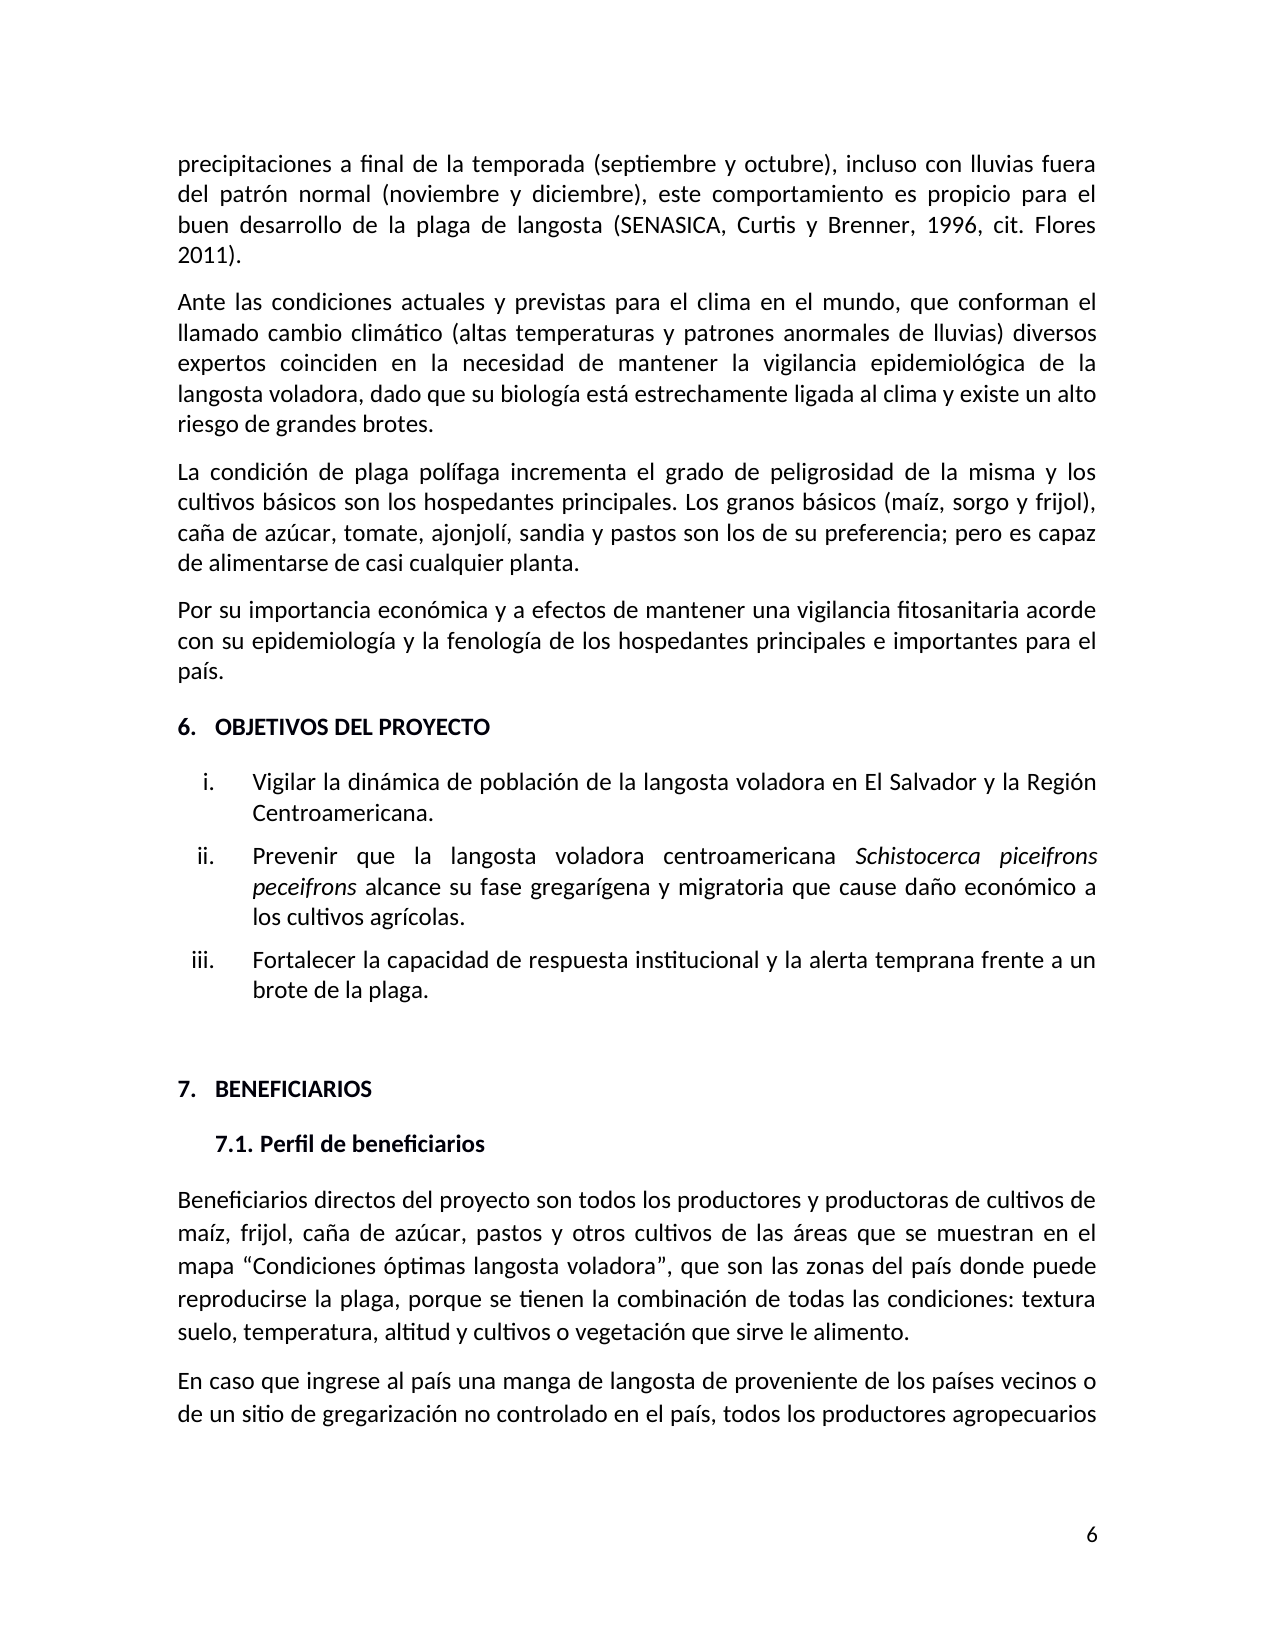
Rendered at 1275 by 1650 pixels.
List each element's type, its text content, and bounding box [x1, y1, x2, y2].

list Vigilar la dinámica de población de la langosta voladora en El Salvador y la Región Centroamericana. [215, 767, 1098, 828]
text Beneficiarios directos del proyecto son todos los productores y productoras de cultivos de maíz, frijol, caña de azúcar, pastos y otros cultivos de las áreas que se muestran en el mapa “Condiciones óptimas langosta voladora”, que son las zonas del país donde puede reproducirse la plaga, porque se tienen la combinación de todas las condiciones: textura suelo, temperatura, altitud y cultivos o vegetación que sirve le alimento. [177, 1184, 1098, 1346]
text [177, 1365, 1098, 1429]
subtitle OBJETIVOS DEL PROYECTO [177, 711, 1098, 742]
subtitle Perfil de beneficiarios [215, 1128, 1098, 1159]
text Ante las condiciones actuales y previstas para el clima en el mundo, que conforman el llamado cambio climático (altas temperaturas y patrones anormales de lluvias) diversos expertos coinciden en la necesidad de mantener la vigilancia epidemiológica de la langosta voladora, dado que su biología está estrechamente ligada al clima y existe un alto riesgo de grandes brotes. [177, 286, 1098, 439]
list Prevenir que la langosta voladora centroamericana Schistocerca piceifrons peceifrons alcance su fase gregarígena y migratoria que cause daño económico a los cultivos agrícolas. [215, 840, 1098, 932]
text La condición de plaga polífaga incrementa el grado de peligrosidad de la misma y los cultivos básicos son los hospedantes principales. Los granos básicos (maíz, sorgo y frijol), caña de azúcar, tomate, ajonjolí, sandia y pastos son los de su preferencia; pero es capaz de alimentarse de casi cualquier planta. [177, 456, 1098, 578]
text Por su importancia económica y a efectos de mantener una vigilancia fitosanitaria acorde con su epidemiología y la fenología de los hospedantes principales e importantes para el país. [177, 594, 1098, 686]
list Fortalecer la capacidad de respuesta institucional y la alerta temprana frente a un brote de la plaga. [215, 944, 1098, 1005]
subtitle BENEFICIARIOS [177, 1073, 1098, 1103]
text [177, 148, 1098, 270]
